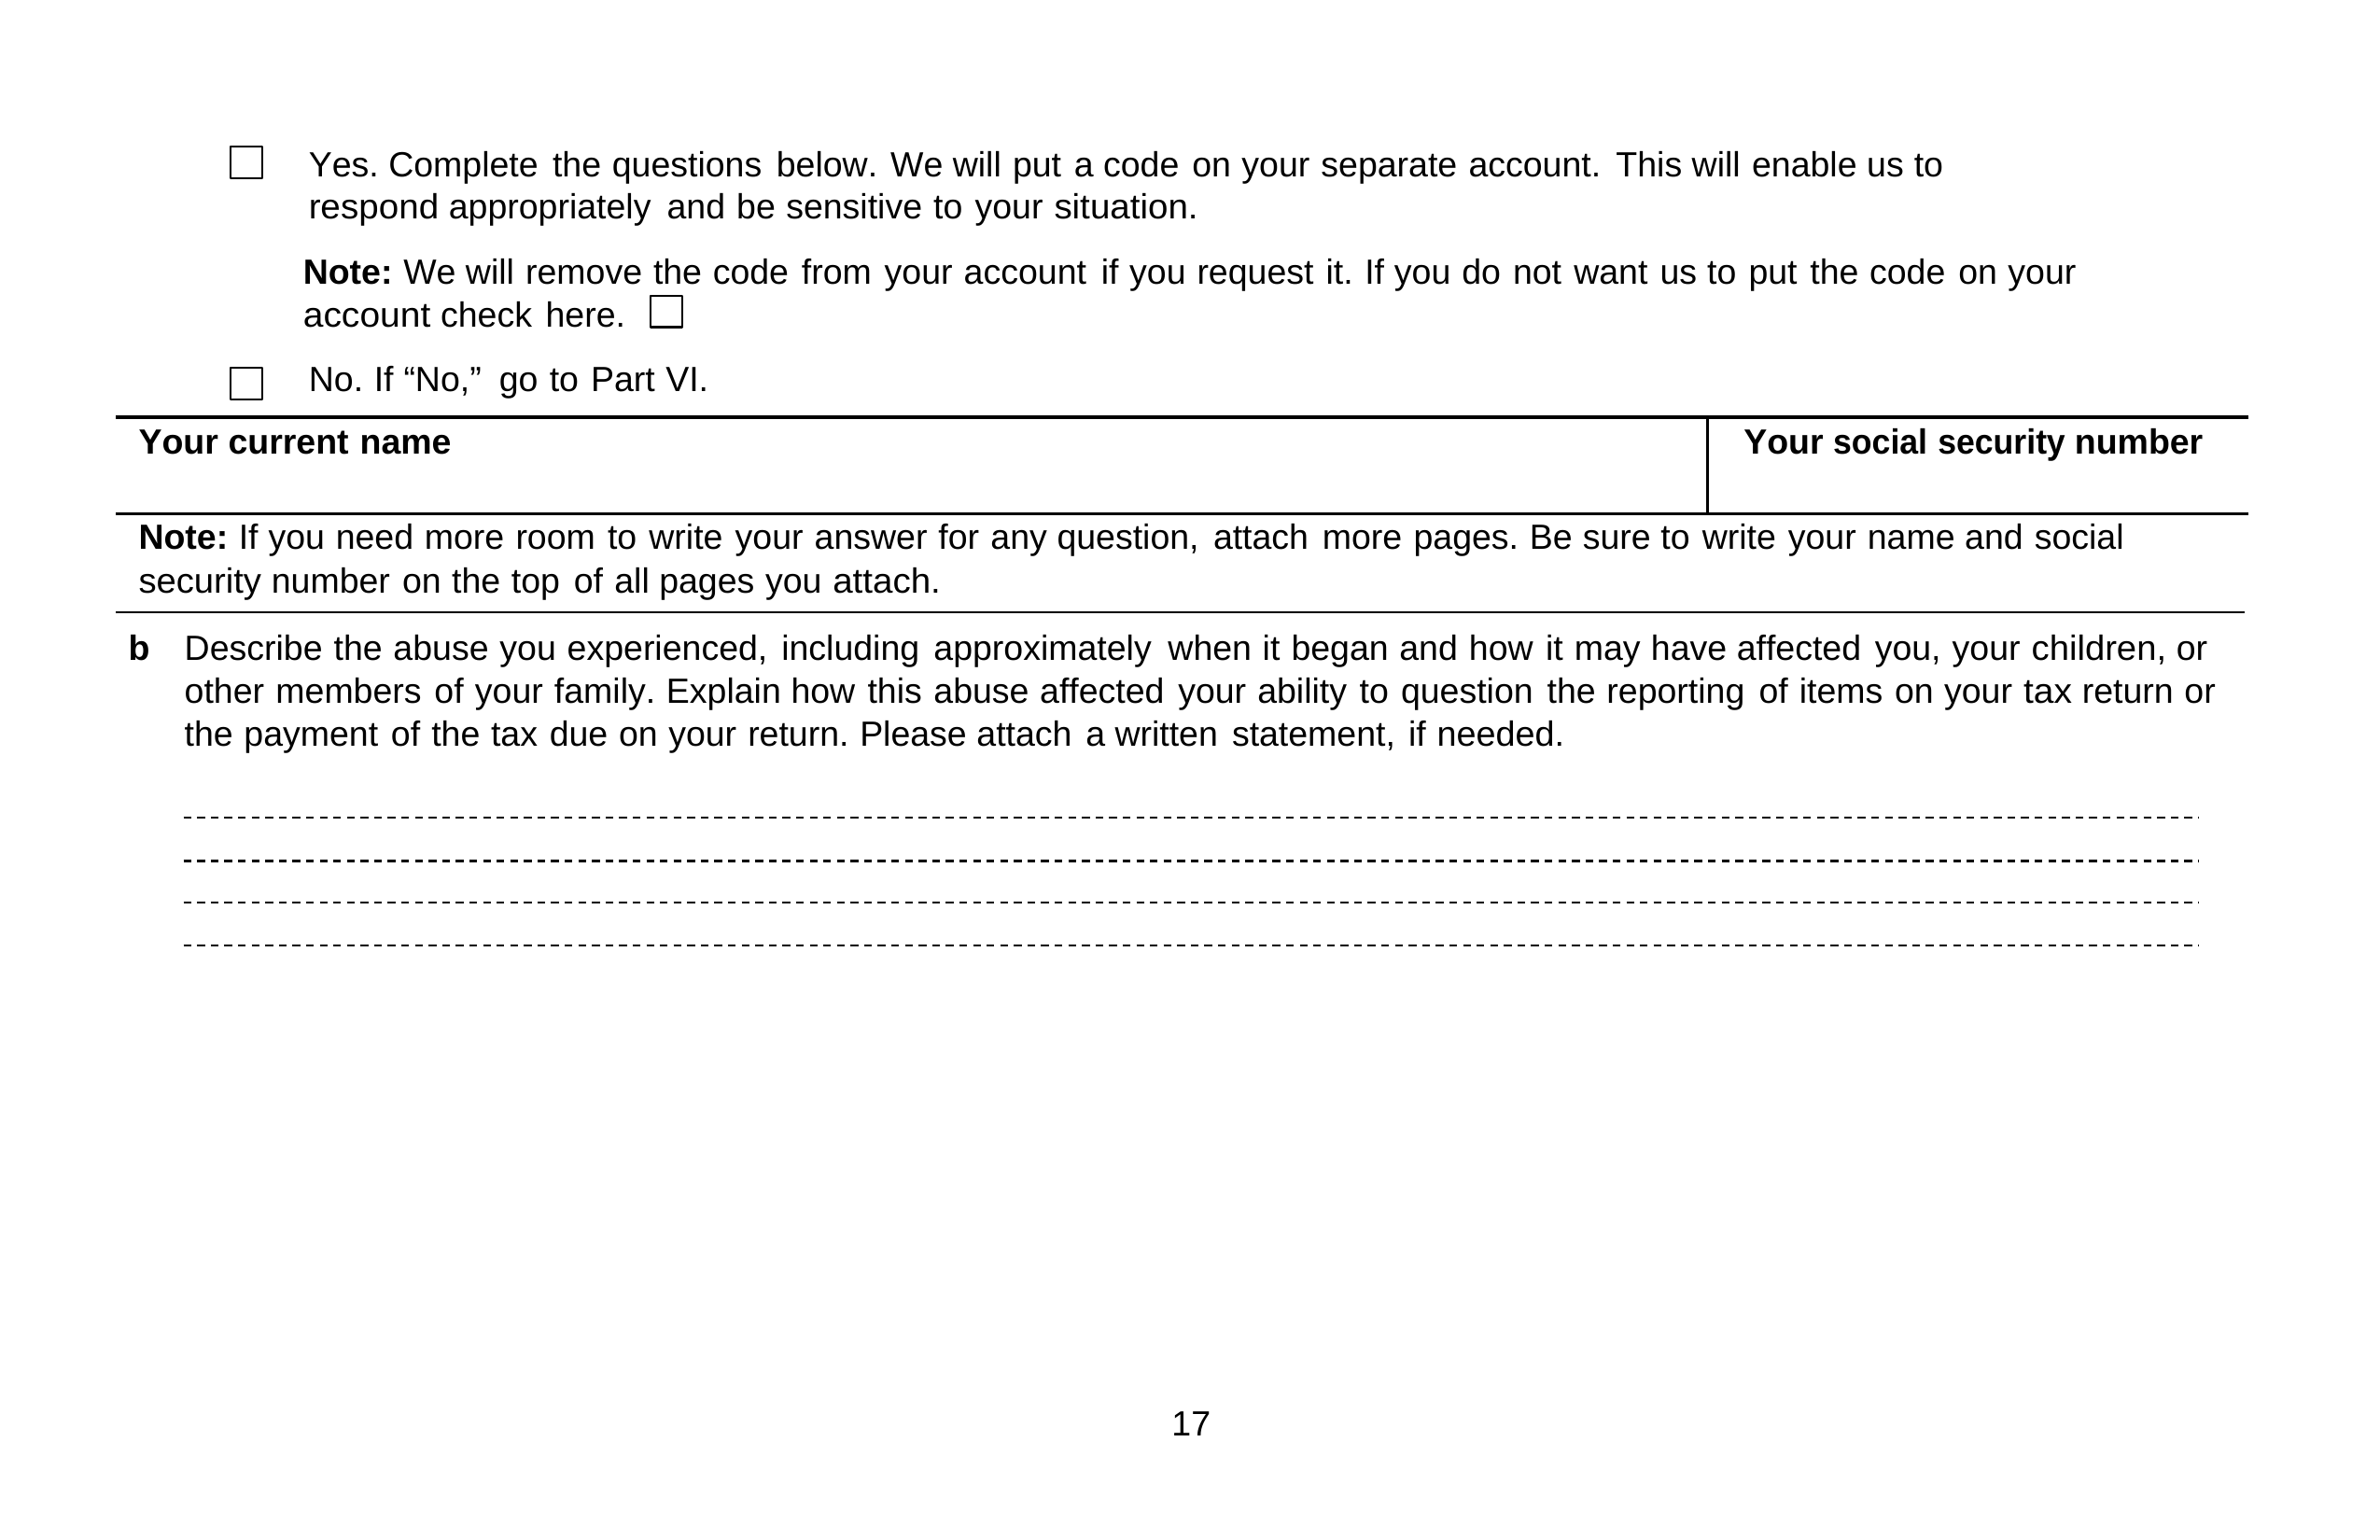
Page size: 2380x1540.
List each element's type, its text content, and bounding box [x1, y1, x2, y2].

text No. If “No,” go to Part VI. [309, 359, 2253, 399]
text Note: We will remove the code from your account if you request it. If you do not want us to put the code on your account check here. [302, 251, 2204, 334]
text Yes. Complete the questions below. We will put a code on your separate account. This will enable us to respond appropriately and be sensitive to your situation. [309, 144, 2073, 226]
text Note: If you need more room to write your answer for any question, attach more pages. Be sure to write your name and social security number on the top of all pages you attach. [138, 517, 2248, 600]
text b Describe the abuse you experienced, including approximately when it began and how it may have affected you, your children, or other members of your family. Explain how this abuse affected your ability to question the reporting of items on your tax return or the payment of the tax due on your return. Please attach a written statement, if needed. [128, 626, 2253, 754]
text Your current name Your social security number [138, 422, 2253, 460]
